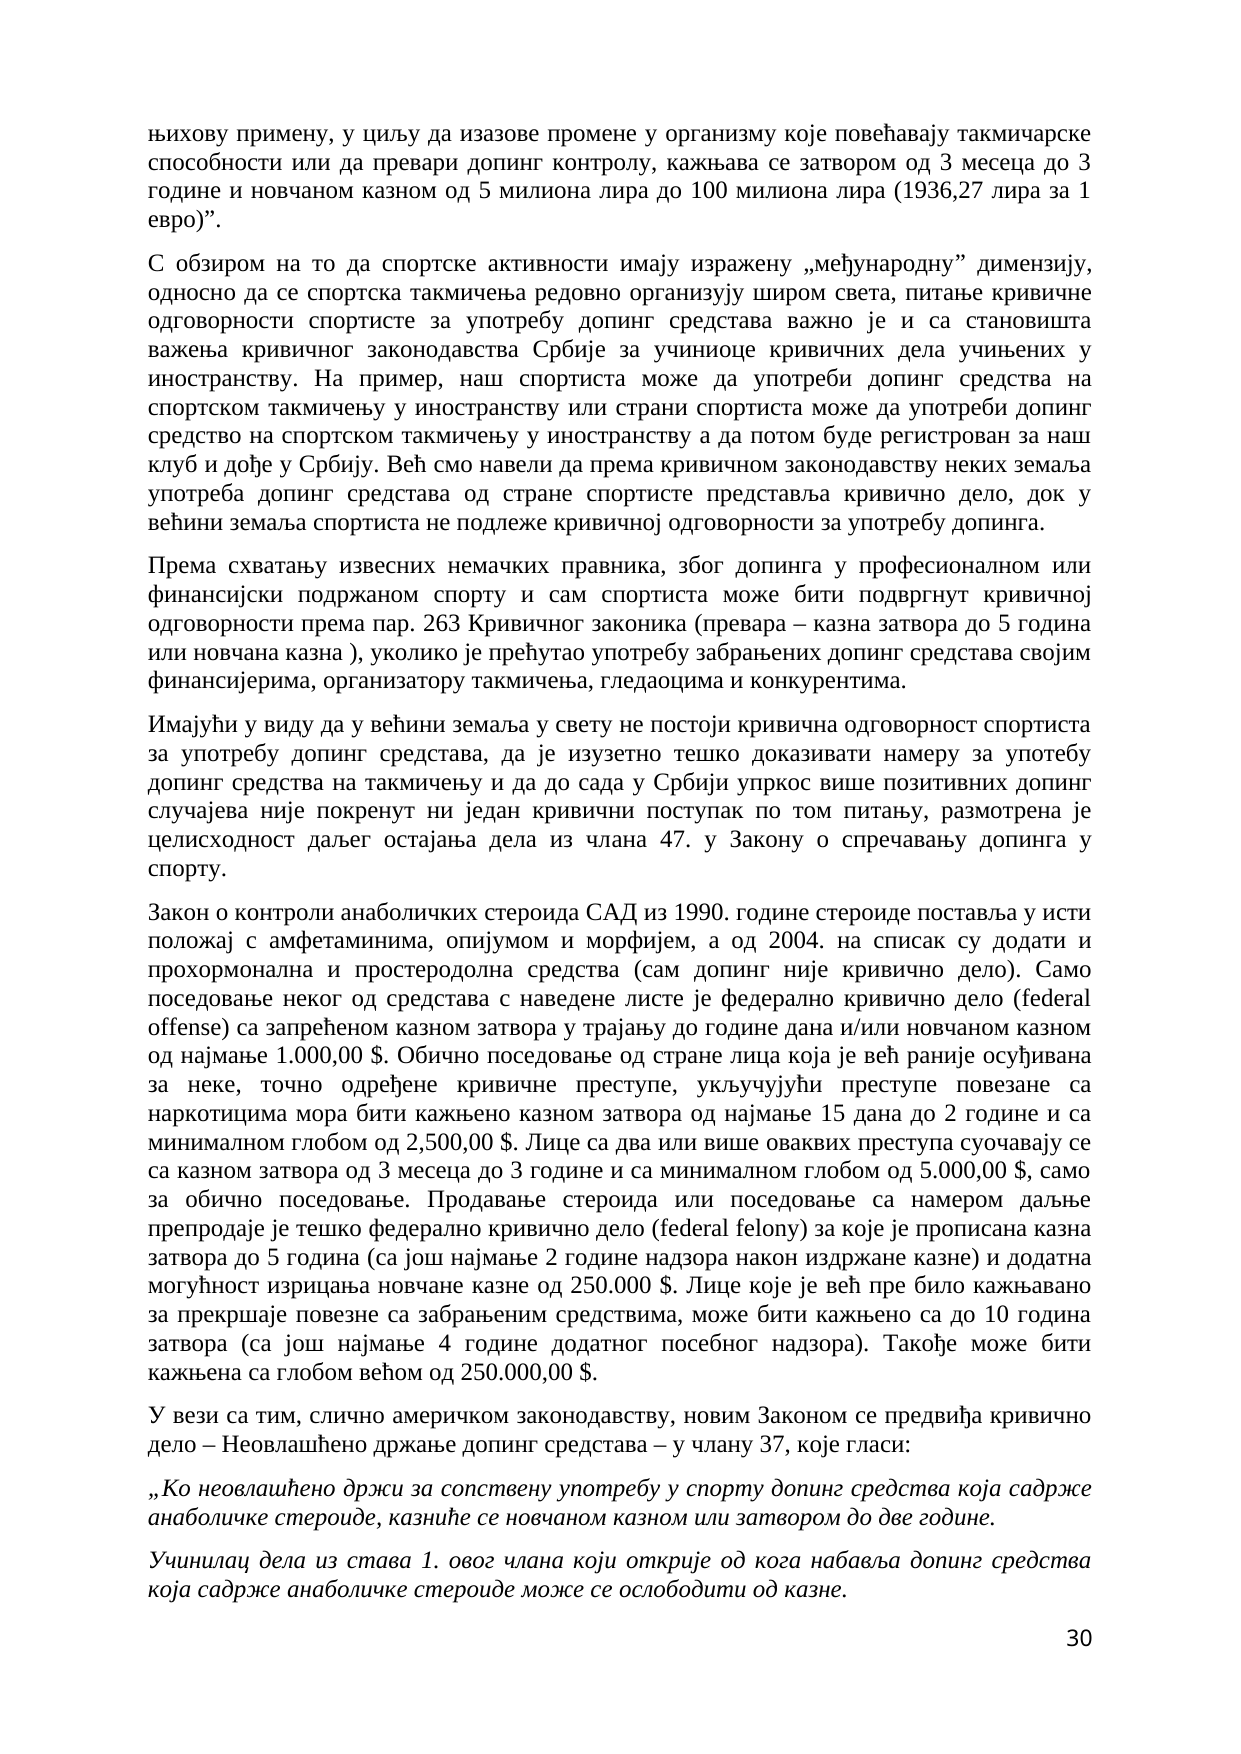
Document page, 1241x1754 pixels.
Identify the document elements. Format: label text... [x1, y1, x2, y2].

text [148, 118, 1092, 233]
text Закон о контроли анаболичких стероида САД из 1990. године стероиде поставља у исти положај с амфетаминима, опијумом и морфијем, а од 2004. на списак су додати и прохормонална и простеродолна средства (сам допинг није кривично дело). Само поседовање неког од средстава с наведене листе је федерално кривично дело (federal offense) са запрећеном казном затвора у трајању до године дана и/или новчаном казном од најмање 1.000,00 $. Обично поседовање од стране лица која је већ раније осуђивана за неке, точно одређене кривичне преступе, укључујући преступе повезане са наркотицима мора бити кажњено казном затвора од најмање 15 дана до 2 године и са минималном глобом од 2,500,00 $. Лице са два или више оваквих преступа суочавају се са казном затвора од 3 месеца до 3 године и са минималном глобом од 5.000,00 $, само за обично поседовање. Продавање стероида или поседовање са намером даљње препродаје је тешко федерално кривично дело (federal felony) за које је прописана казна затвора до 5 година (са још најмање 2 године надзора након издржане казне) и додатна могућност изрицања новчане казне од 250.000 $. Лице које је већ пре било кажњавано за прекршаје повезне са забрањеним средствима, може бити кажњено са до 10 година затвора (са још најмање 4 године додатног посебног надзора). Такође може бити кажњена са глобом већом од 250.000,00 $. [148, 897, 1092, 1386]
text „Ко неовлашћено држи за сопствену употребу у спорту допинг средства која садрже анаболичке стероиде, казниће се новчаном казном или затвором до две године. [148, 1473, 1092, 1531]
text У вези са тим, слично америчком законодавству, новим Законом се предвиђа кривично дело – Неовлашћено држање допинг средстава – у члану 37, које гласи: [148, 1401, 1092, 1458]
text С обзиром на то да спортске активности имају изражену „међународну” димензију, односно да се спортска такмичења редовно организују широм света, питање кривичне одговорности спортисте за употребу допинг средстава важно је и са становишта важења кривичног законодавства Србије за учиниоце кривичних дела учињених у иностранству. На пример, наш спортиста може да употреби допинг средства на спортском такмичењу у иностранству или страни спортиста може да употреби допинг средство на спортском такмичењу у иностранству а да потом буде регистрован за наш клуб и дође у Србију. Већ смо навели да према кривичном законодавству неких земаља употреба допинг средстава од стране спортисте представља кривично дело, док у већини земаља спортиста не подлеже кривичној одговорности за употребу допинга. [148, 248, 1092, 536]
text Имајући у виду да у већини земаља у свету не постоји кривична одговорност спортиста за употребу допинг средстава, да је изузетно тешко доказивати намеру за употебу допинг средства на такмичењу и да до сада у Србији упркос више позитивних допинг случајева није покренут ни један кривични поступак по том питању, размотрена је целисходност даљег остајања дела из члана 47. у Закону о спречавању допинга у спорту. [148, 709, 1092, 882]
text Према схватању извесних немачких правника, због допинга у професионалном или финансијски подржаном спорту и сам спортиста може бити подвргнут кривичној одговорности према пар. 263 Кривичног законика (превара – казна затвора до 5 година или новчана казна ), уколико је прећутао употребу забрањених допинг средстава својим финансијерима, организатору такмичења, гледаоцима и конкурентима. [148, 551, 1092, 694]
text Учинилац дела из става 1. овог члана који открије од кога набавља допинг средства која садрже анаболичке стероиде може се ослободити од казне. [148, 1546, 1092, 1603]
